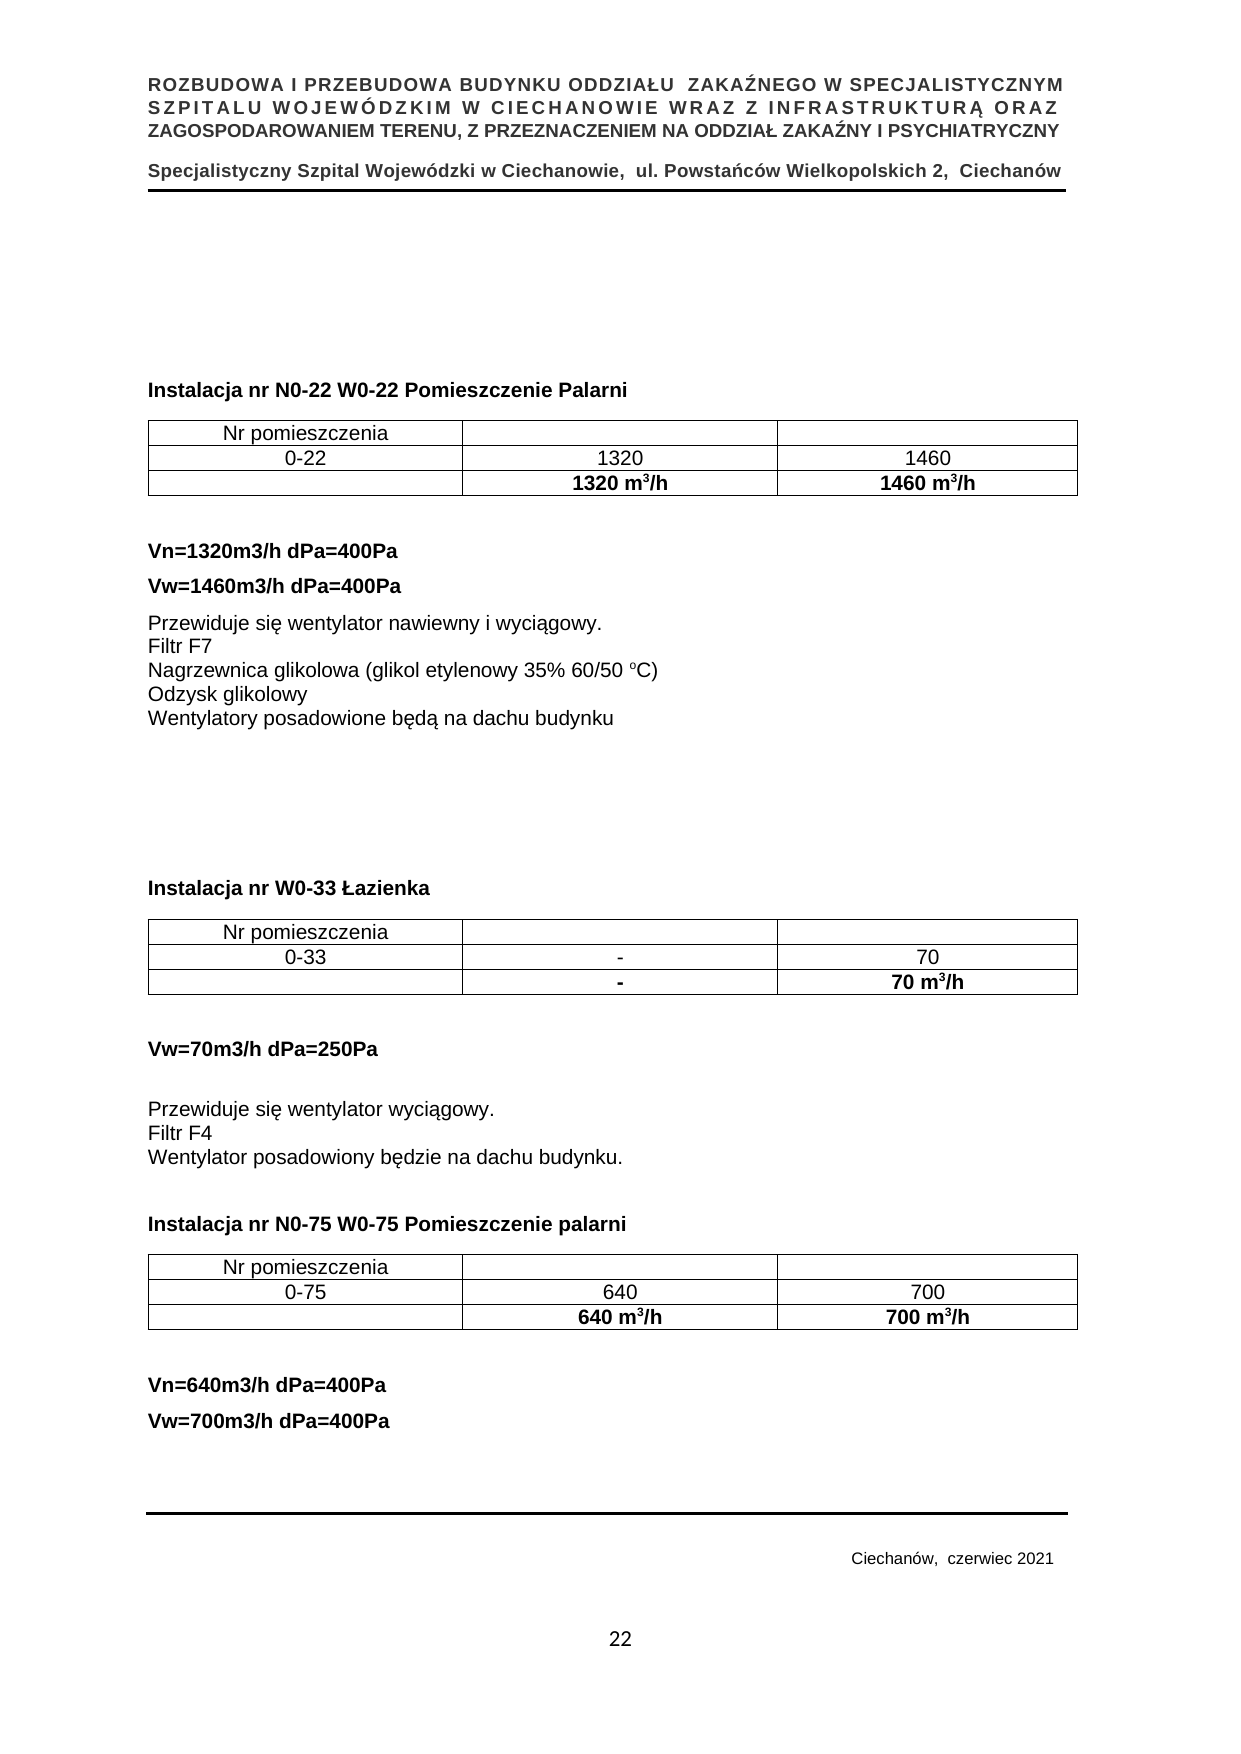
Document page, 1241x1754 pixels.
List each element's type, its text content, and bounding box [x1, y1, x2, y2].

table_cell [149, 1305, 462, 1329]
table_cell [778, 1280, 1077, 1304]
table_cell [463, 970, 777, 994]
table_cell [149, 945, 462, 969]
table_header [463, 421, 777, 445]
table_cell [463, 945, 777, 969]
text Vn=1320m3/h dPa=400Pa [148, 538, 1093, 562]
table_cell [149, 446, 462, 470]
text Wentylator posadowiony będzie na dachu budynku. [148, 1145, 1093, 1169]
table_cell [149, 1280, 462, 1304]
text Instalacja nr N0-22 W0-22 Pomieszczenie Palarni [148, 377, 1093, 401]
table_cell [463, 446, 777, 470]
text Instalacja nr W0-33 Łazienka [148, 876, 1093, 900]
text Vw=700m3/h dPa=400Pa [148, 1408, 1093, 1432]
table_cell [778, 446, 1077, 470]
text Vn=640m3/h dPa=400Pa [148, 1372, 1093, 1396]
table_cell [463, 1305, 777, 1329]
text Vw=1460m3/h dPa=400Pa [148, 574, 1093, 598]
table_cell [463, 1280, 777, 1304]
text Filtr F7 [148, 634, 1093, 658]
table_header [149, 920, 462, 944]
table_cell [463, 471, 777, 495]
text Instalacja nr N0-75 W0-75 Pomieszczenie palarni [148, 1211, 1093, 1235]
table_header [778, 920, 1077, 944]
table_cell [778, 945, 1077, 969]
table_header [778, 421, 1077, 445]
text Przewiduje się wentylator nawiewny i wyciągowy. [148, 610, 1093, 634]
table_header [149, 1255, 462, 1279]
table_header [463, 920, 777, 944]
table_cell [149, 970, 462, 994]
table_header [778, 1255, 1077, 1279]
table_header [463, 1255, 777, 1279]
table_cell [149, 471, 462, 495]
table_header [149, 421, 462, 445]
text Vw=70m3/h dPa=250Pa [148, 1037, 1093, 1061]
text Nagrzewnica glikolowa (glikol etylenowy 35% 60/50 oC) [148, 658, 1093, 682]
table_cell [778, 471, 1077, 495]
text Odzysk glikolowy [148, 682, 1093, 706]
text Przewiduje się wentylator wyciągowy. [148, 1097, 1093, 1121]
text Filtr F4 [148, 1121, 1093, 1145]
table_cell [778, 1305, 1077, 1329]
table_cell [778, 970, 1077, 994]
text Wentylatory posadowione będą na dachu budynku [148, 706, 1093, 730]
